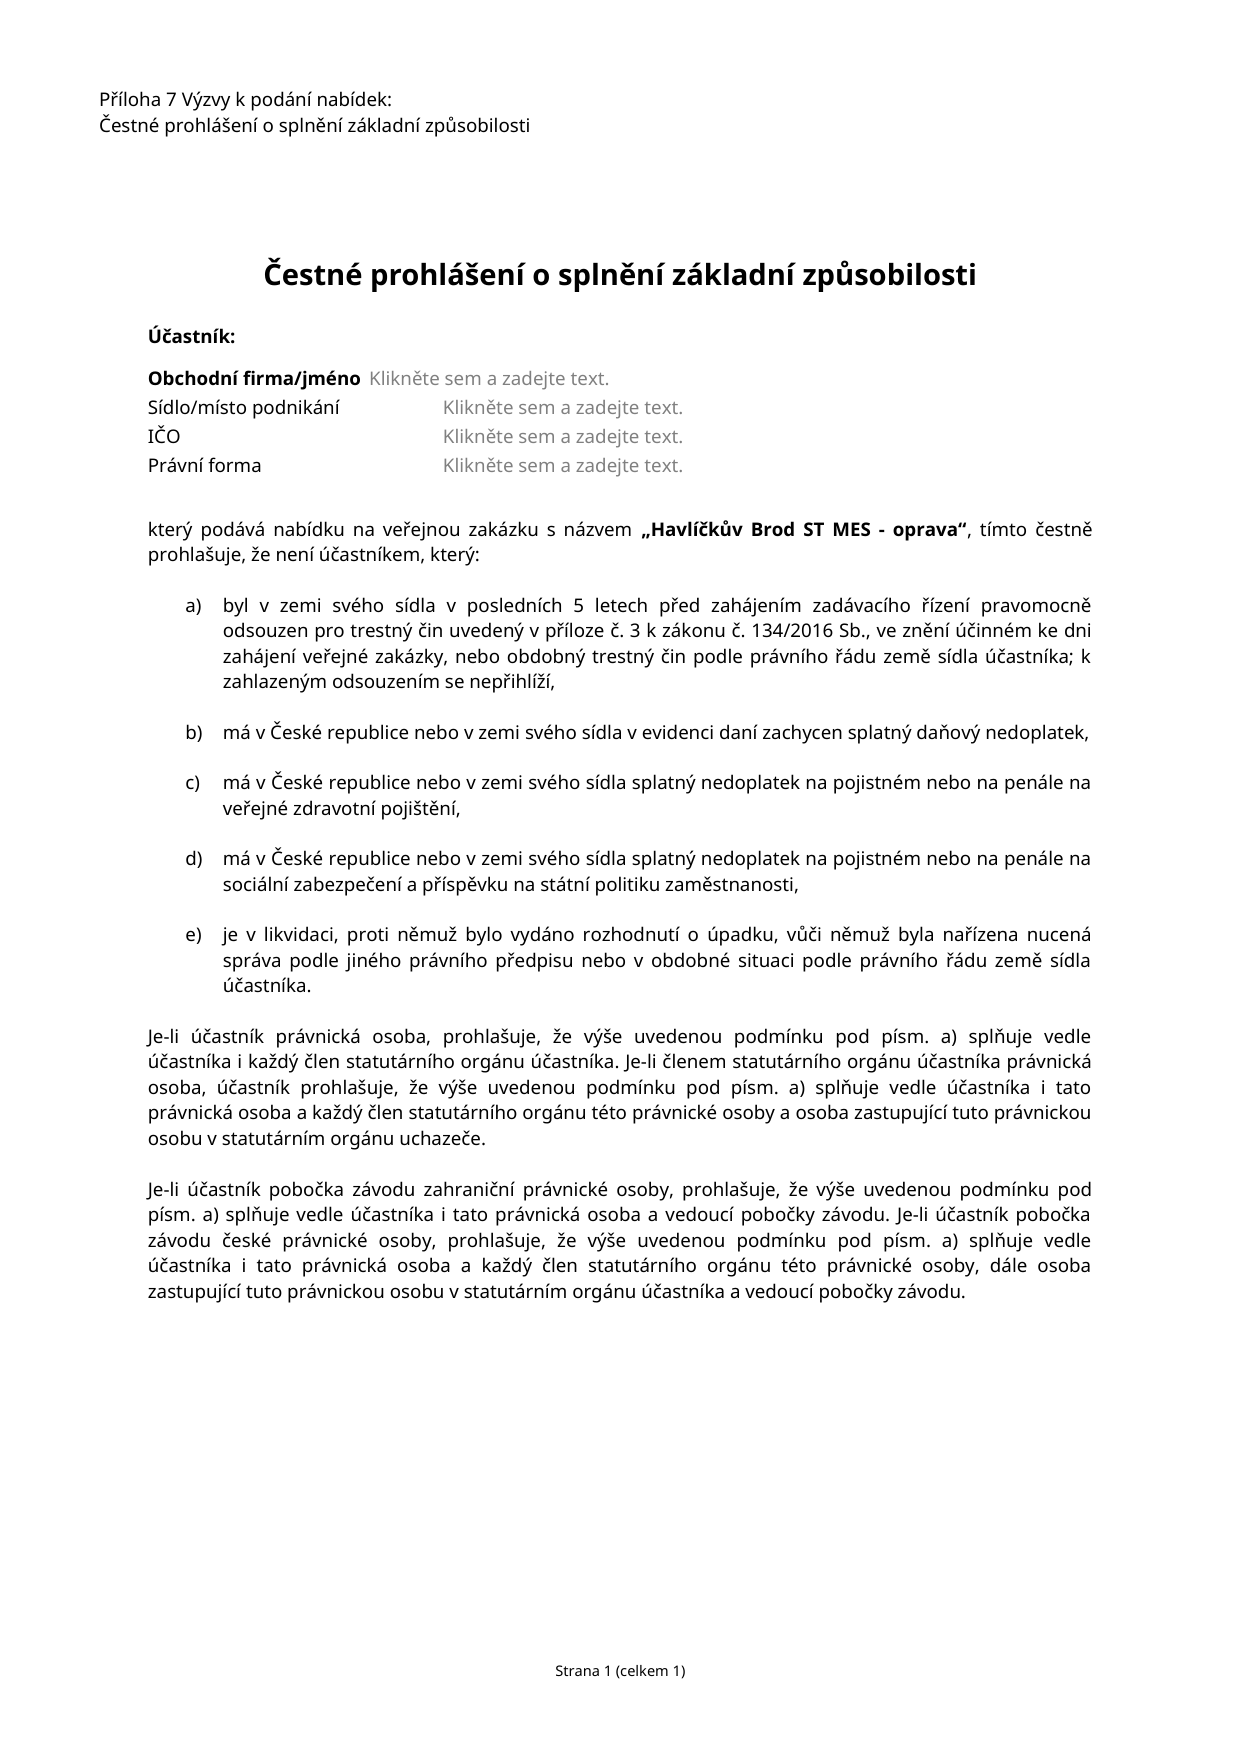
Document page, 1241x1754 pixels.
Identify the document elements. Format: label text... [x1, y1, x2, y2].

list má v České republice nebo v zemi svého sídla splatný nedoplatek na pojistném nebo na penále na sociální zabezpečení a příspěvku na státní politiku zaměstnanosti, [185, 846, 1093, 897]
text Je-li účastník pobočka závodu zahraniční právnické osoby, prohlašuje, že výše uvedenou podmínku pod písm. a) splňuje vedle účastníka i tato právnická osoba a vedoucí pobočky závodu. Je-li účastník pobočka závodu české právnické osoby, prohlašuje, že výše uvedenou podmínku pod písm. a) splňuje vedle účastníka i tato právnická osoba a každý člen statutárního orgánu této právnické osoby, dále osoba zastupující tuto právnickou osobu v statutárním orgánu účastníka a vedoucí pobočky závodu. [148, 1176, 1093, 1304]
list má v České republice nebo v zemi svého sídla splatný nedoplatek na pojistném nebo na penále na veřejné zdravotní pojištění, [185, 769, 1093, 821]
text Sídlo/místo podnikání [148, 391, 1093, 420]
list má v České republice nebo v zemi svého sídla v evidenci daní zachycen splatný daňový nedoplatek, [185, 719, 1093, 744]
text Obchodní firma/jméno [148, 362, 1093, 391]
text který podává nabídku na veřejnou zakázku s názvem „Havlíčkův Brod ST MES - oprava“, tímto čestně prohlašuje, že není účastníkem, který: [148, 516, 1093, 567]
list je v likvidaci, proti němuž bylo vydáno rozhodnutí o úpadku, vůči němuž byla nařízena nucená správa podle jiného právního předpisu nebo v obdobné situaci podle právního řádu země sídla účastníka. [185, 922, 1093, 998]
title Čestné prohlášení o splnění základní způsobilosti [148, 254, 1093, 293]
text Právní forma [148, 449, 1093, 478]
list byl v zemi svého sídla v posledních 5 letech před zahájením zadávacího řízení pravomocně odsouzen pro trestný čin uvedený v příloze č. 3 k zákonu č. 134/2016 Sb., ve znění účinném ke dni zahájení veřejné zakázky, nebo obdobný trestný čin podle právního řádu země sídla účastníka; k zahlazeným odsouzením se nepřihlíží, [185, 592, 1093, 694]
text Účastník: [148, 318, 1093, 349]
text IČO [148, 420, 1093, 449]
text Je-li účastník právnická osoba, prohlašuje, že výše uvedenou podmínku pod písm. a) splňuje vedle účastníka i každý člen statutárního orgánu účastníka. Je-li členem statutárního orgánu účastníka právnická osoba, účastník prohlašuje, že výše uvedenou podmínku pod písm. a) splňuje vedle účastníka i tato právnická osoba a každý člen statutárního orgánu této právnické osoby a osoba zastupující tuto právnickou osobu v statutárním orgánu uchazeče. [148, 1023, 1093, 1151]
